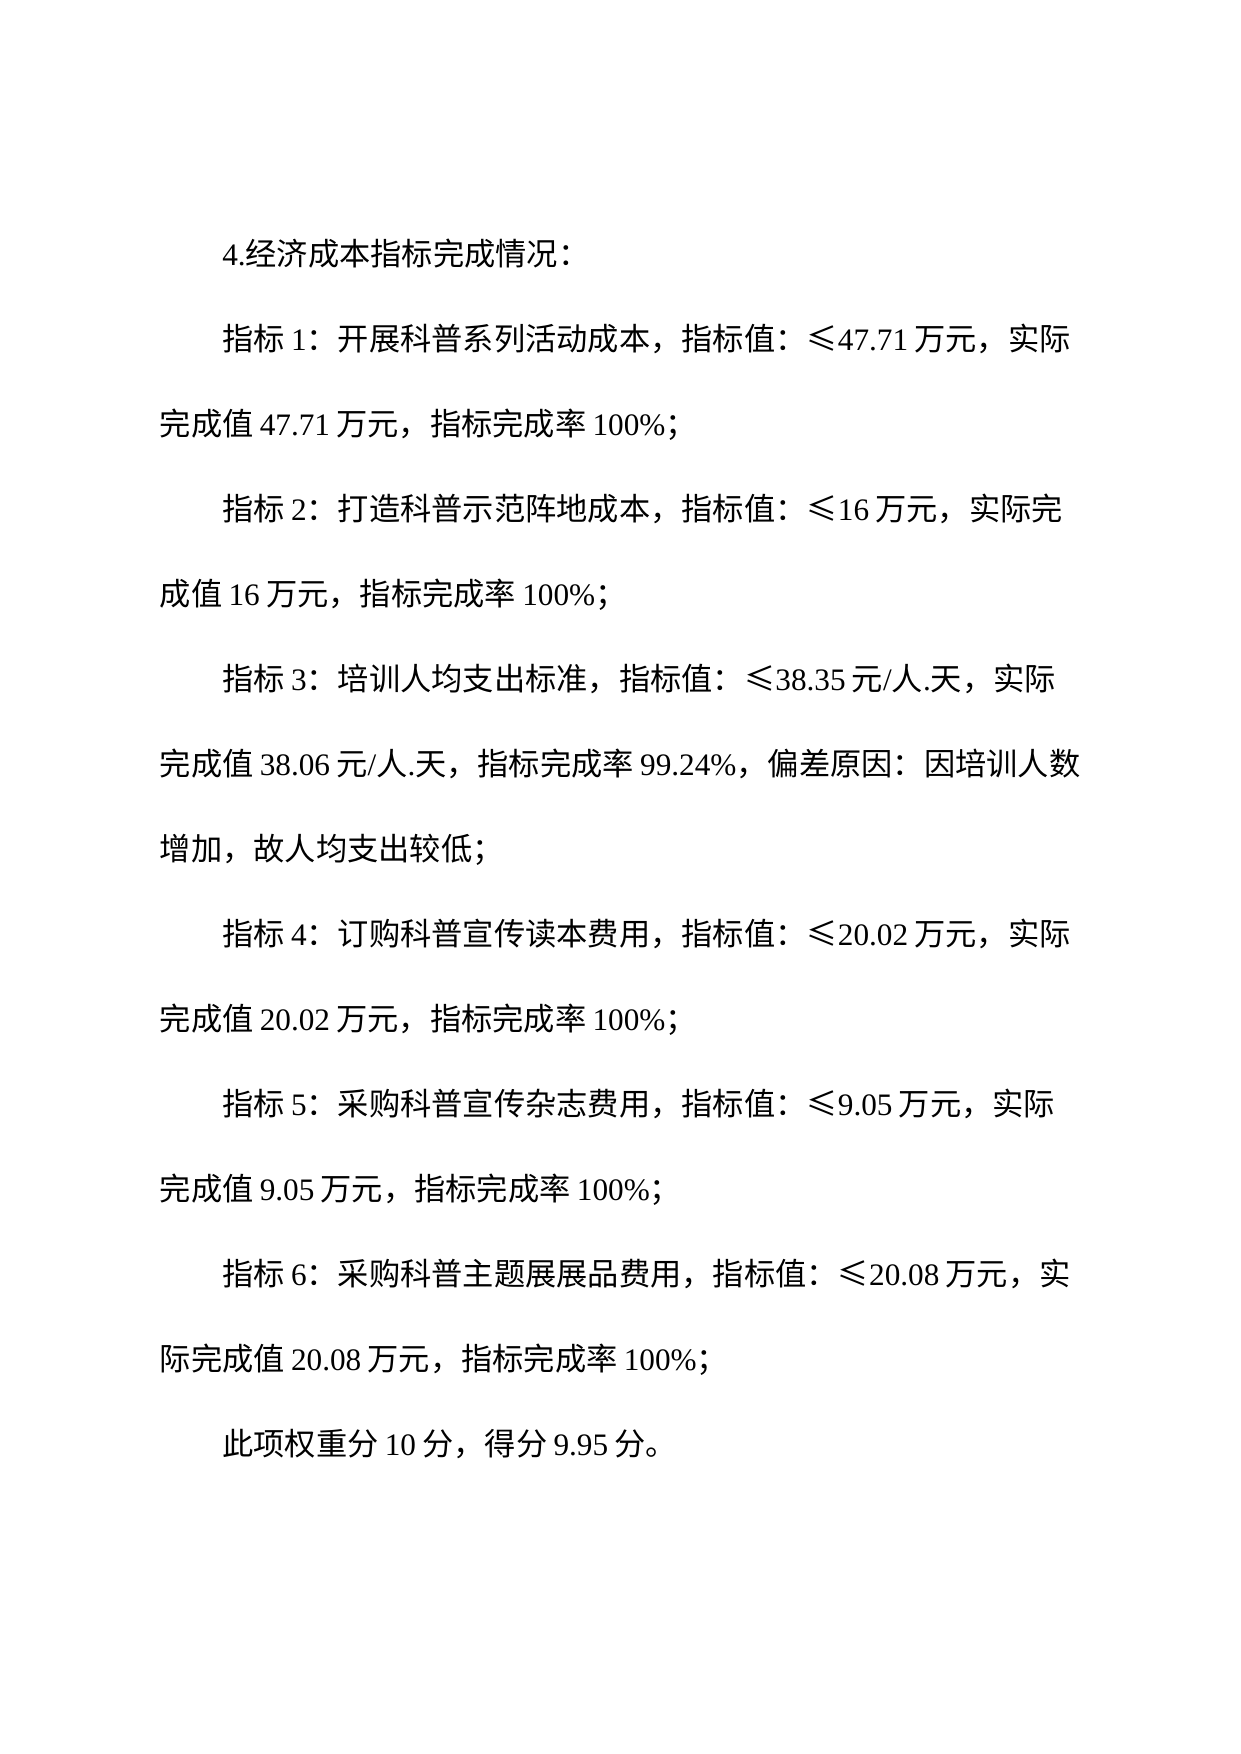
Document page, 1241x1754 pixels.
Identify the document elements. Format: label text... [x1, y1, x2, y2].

title 指标3：培训人均支出标准，指标值：≤38.35元/人.天，实际完成值38.06元/人.天，指标完成率99.24%，偏差原因：因培训人数增加，故人均支出较低； [159, 634, 1081, 889]
title 指标5：采购科普宣传杂志费用，指标值：≤9.05万元，实际完成值9.05万元，指标完成率100%； [159, 1059, 1081, 1229]
title 指标6：采购科普主题展展品费用，指标值：≤20.08万元，实际完成值20.08万元，指标完成率100%； [159, 1229, 1081, 1399]
title 指标2：打造科普示范阵地成本，指标值：≤16万元，实际完成值16万元，指标完成率100%； [159, 464, 1081, 634]
title 指标4：订购科普宣传读本费用，指标值：≤20.02万元，实际完成值20.02万元，指标完成率100%； [159, 889, 1081, 1059]
title 指标1：开展科普系列活动成本，指标值：≤47.71万元，实际完成值47.71万元，指标完成率100%； [159, 294, 1081, 464]
title 此项权重分10分，得分9.95分。 [159, 1399, 1081, 1484]
list 4.经济成本指标完成情况： [159, 209, 1081, 294]
